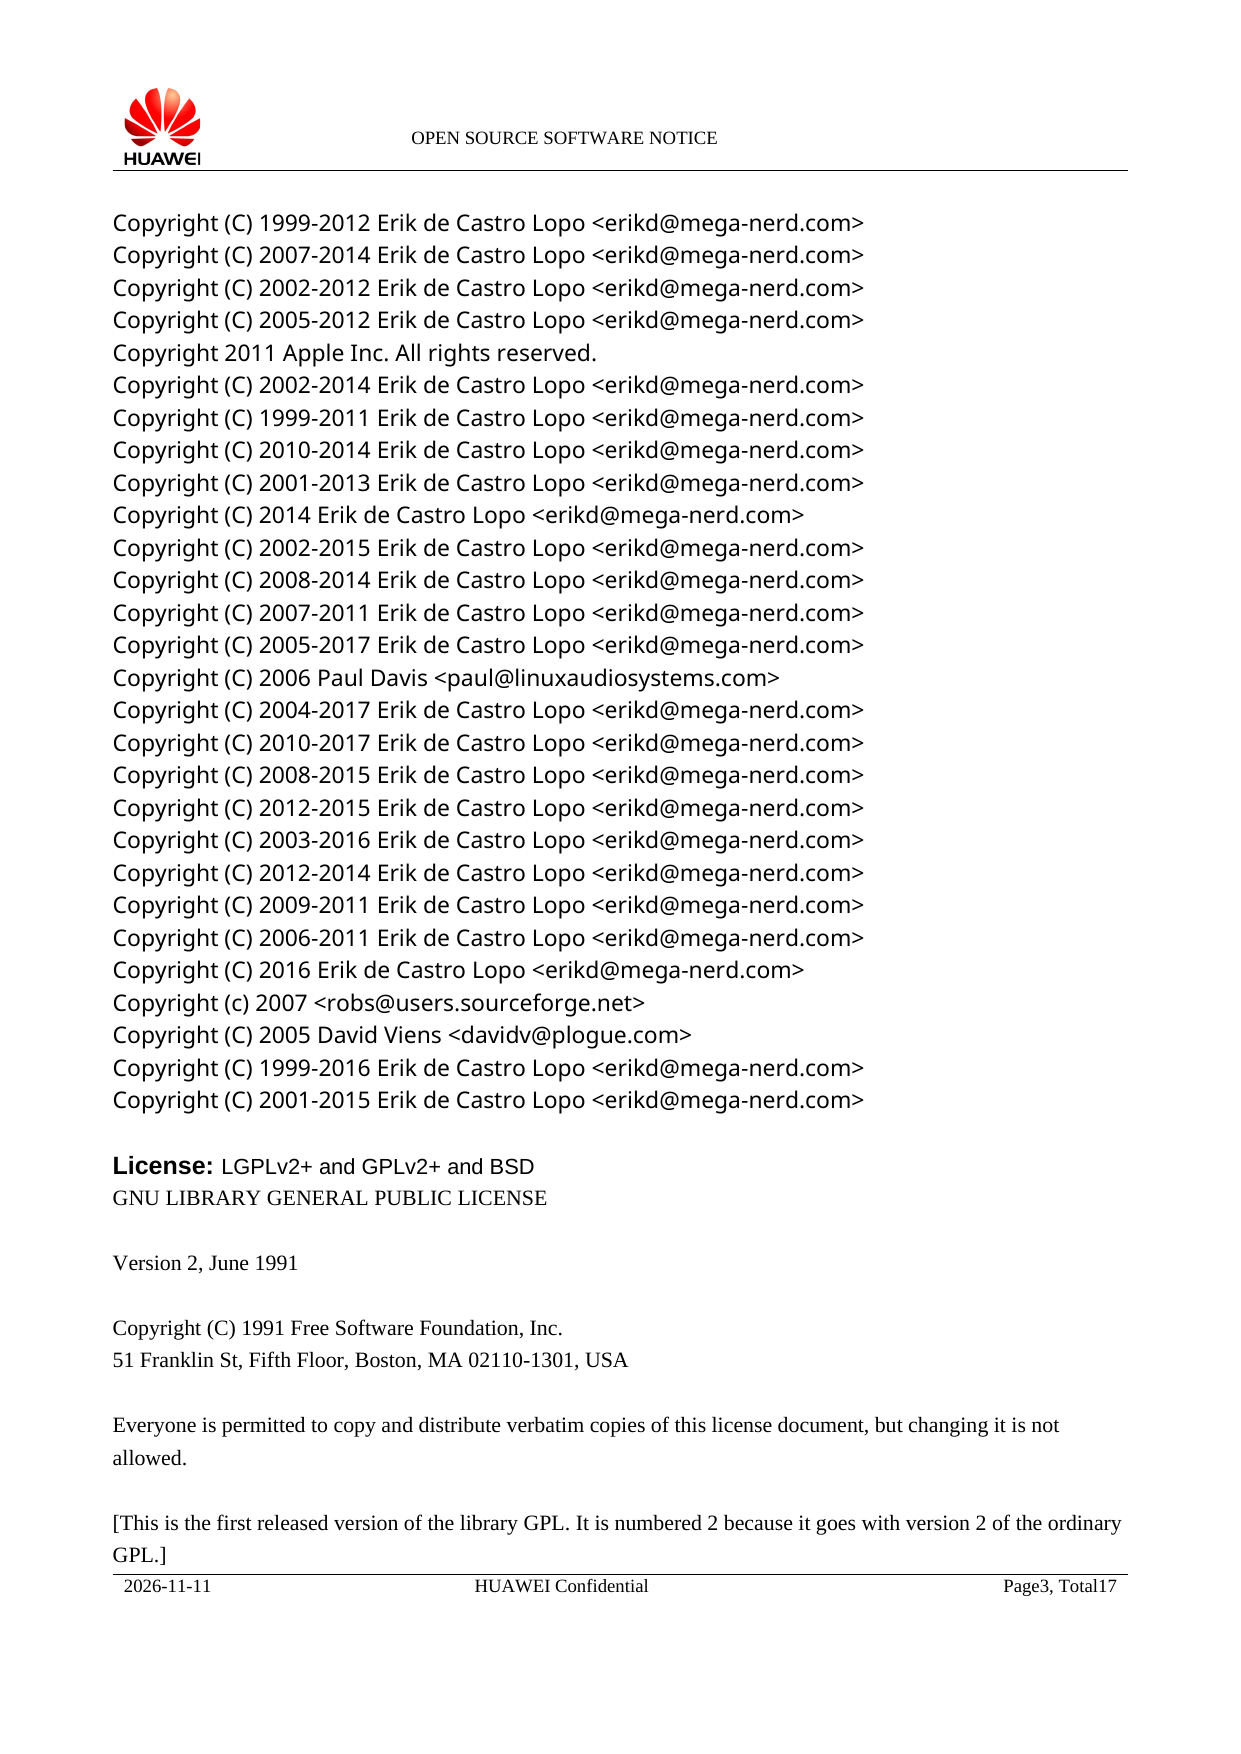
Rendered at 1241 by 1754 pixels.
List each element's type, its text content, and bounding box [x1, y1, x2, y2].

picture [124, 88, 201, 165]
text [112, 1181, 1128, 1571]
text License: LGPLv2+ and GPLv2+ and BSD [112, 1149, 1128, 1181]
